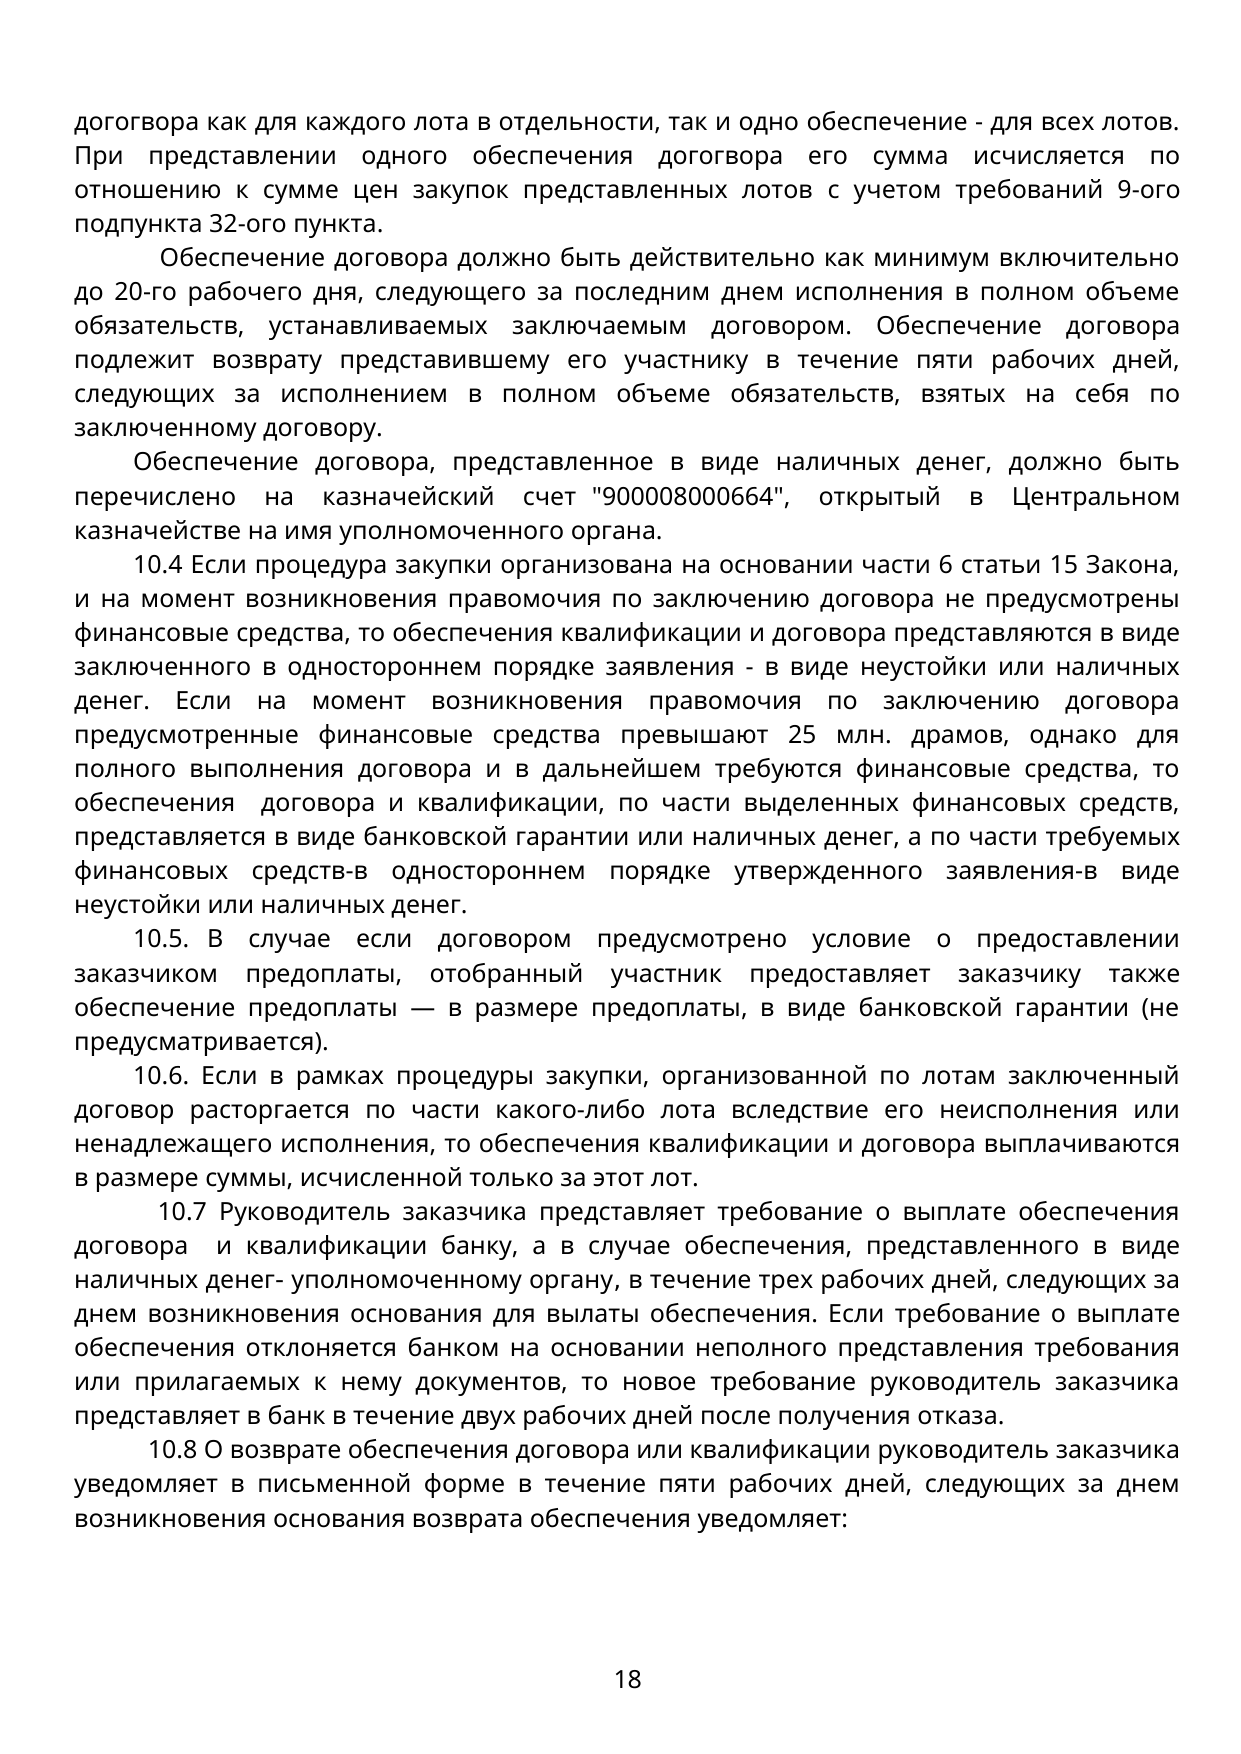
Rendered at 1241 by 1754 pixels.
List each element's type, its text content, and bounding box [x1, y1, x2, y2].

text 10.7 Руководитель заказчика представляет требование о выплате обеспечения договора и квалификации банку, а в случае обеспечения, представленного в виде наличных денег- уполномоченному органу, в течение трех рабочих дней, следующих за днем возникновения основания для вылаты обеспечения. Если требование о выплате обеспечения отклоняется банком на основании неполного представления требования или прилагаемых к нему документов, то новое требование руководитель заказчика представляет в банк в течение двух рабочих дней после получения отказа. [74, 1194, 1181, 1432]
text 10.5. В случае если договором предусмотрено условие о предоставлении заказчиком предоплаты, отобранный участник предоставляет заказчику также обеспечение предоплаты — в размере предоплаты, в виде банковской гарантии (не предусматривается). [74, 921, 1181, 1057]
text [74, 103, 1181, 240]
text 10.4 Если процедура закупки организована на основании части 6 статьи 15 Закона, и на момент возникновения правомочия по заключению договора не предусмотрены финансовые средства, то обеспечения квалификации и договора представляются в виде заключенного в одностороннем порядке заявления - в виде неустойки или наличных денег. Если на момент возникновения правомочия по заключению договора предусмотренные финансовые средства превышают 25 млн. драмов, однако для полного выполнения договора и в дальнейшем требуются финансовые средства, то обеспечения договора и квалификации, по части выделенных финансовых средств, представляется в виде банковской гарантии или наличных денег, а по части требуемых финансовых средств-в одностороннем порядке утвержденного заявления-в виде неустойки или наличных денег. [74, 546, 1181, 921]
text Обеспечение договора, представленное в виде наличных денег, должно быть перечислено на казначейский счет "900008000664", открытый в Центральном казначействе на имя уполномоченного органа. [74, 444, 1181, 546]
text 10.6. Если в рамках процедуры закупки, организованной по лотам заключенный договор расторгается по части какого-либо лота вследствие его неисполнения или ненадлежащего исполнения, то обеспечения квалификации и договора выплачиваются в размере суммы, исчисленной только за этот лот. [74, 1057, 1181, 1194]
text 10.8 О возврате обеспечения договора или квалификации руководитель заказчика уведомляет в письменной форме в течение пяти рабочих дней, следующих за днем возникновения основания возврата обеспечения уведомляет: [74, 1432, 1181, 1534]
text Обеспечение договора должно быть действительно как минимум включительно до 20-го рабочего дня, следующего за последним днем исполнения в полном объеме обязательств, устанавливаемых заключаемым договором. Обеспечение договора подлежит возврату представившему его участнику в течение пяти рабочих дней, следующих за исполнением в полном объеме обязательств, взятых на себя по заключенному договору. [74, 240, 1181, 444]
